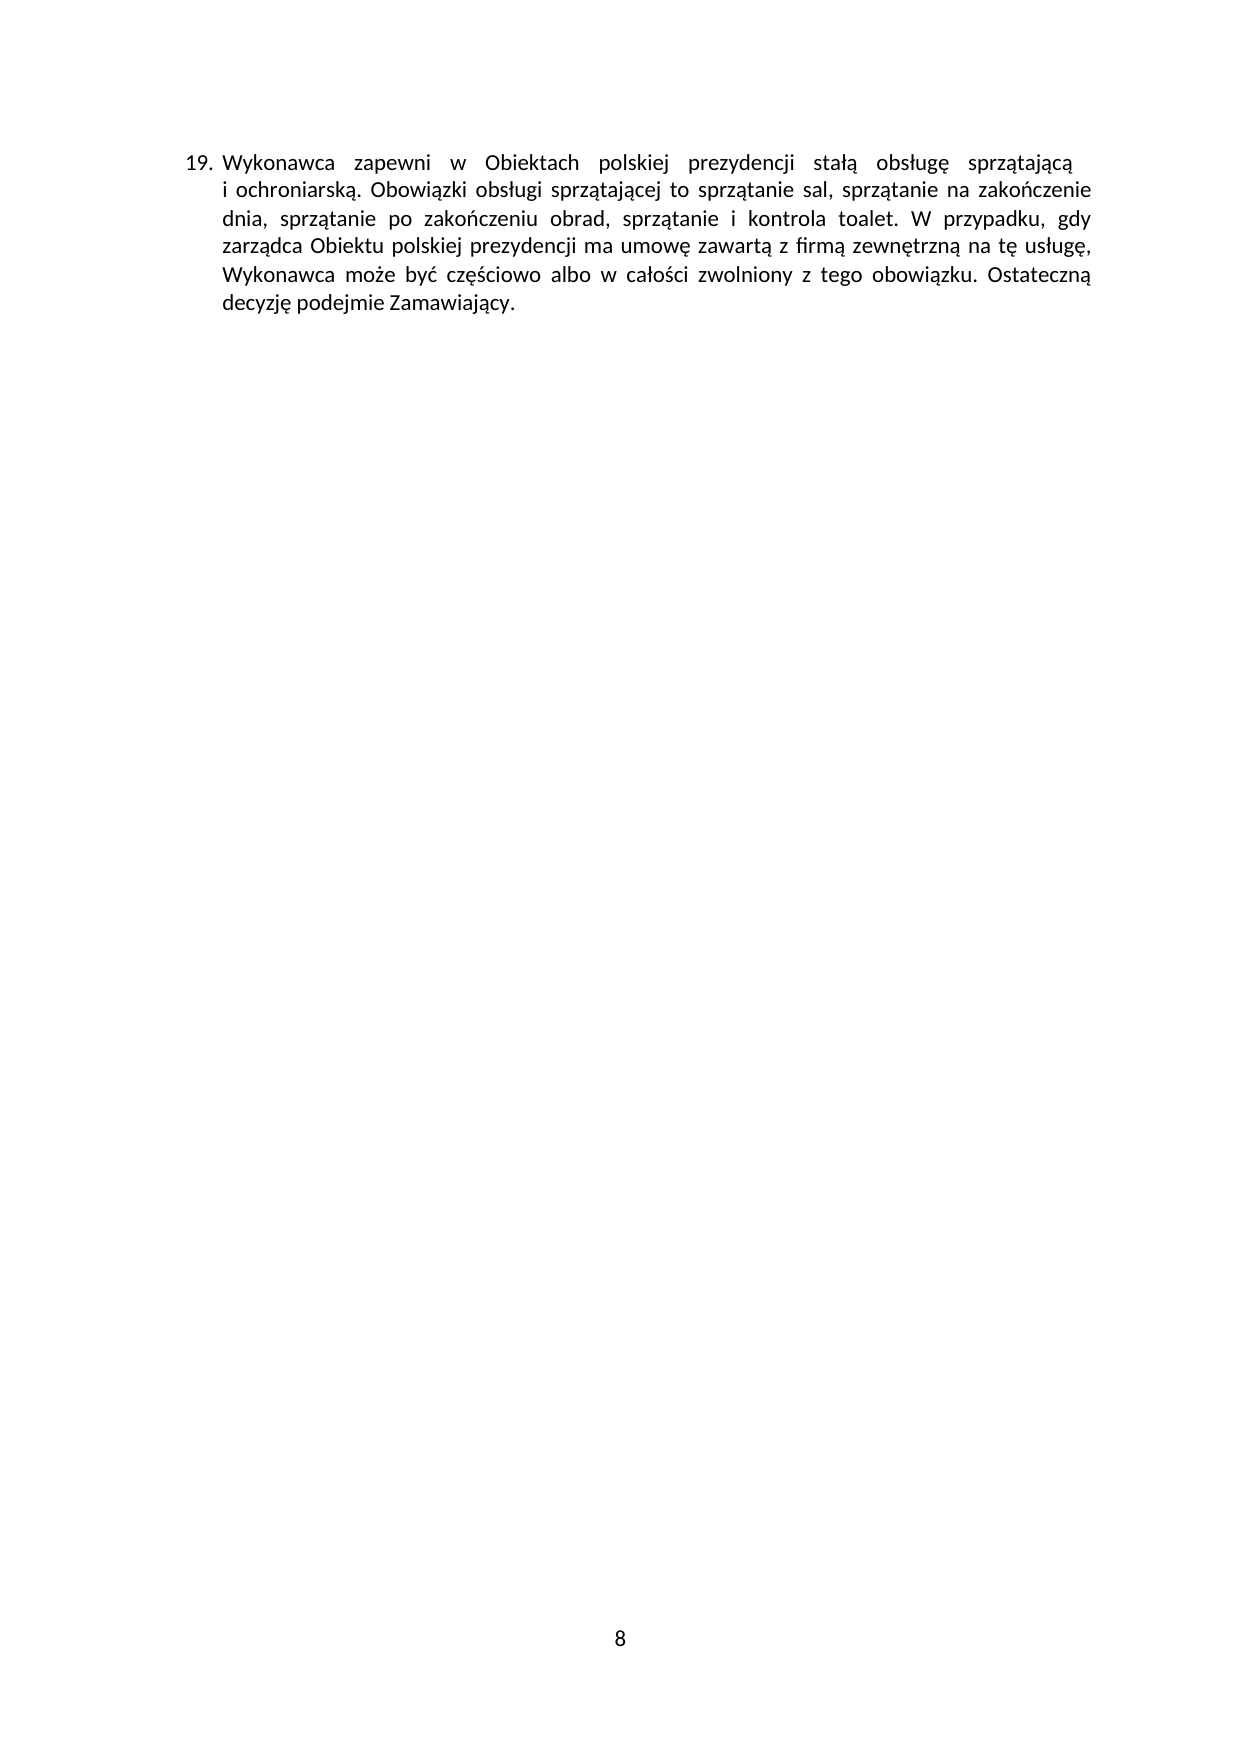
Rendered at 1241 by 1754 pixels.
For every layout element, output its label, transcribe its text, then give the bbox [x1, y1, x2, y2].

list Wykonawca zapewni w Obiektach polskiej prezydencji stałą obsługę sprzątającą i ochroniarską. Obowiązki obsługi sprzątającej to sprzątanie sal, sprzątanie na zakończenie dnia, sprzątanie po zakończeniu obrad, sprzątanie i kontrola toalet. W przypadku, gdy zarządca Obiektu polskiej prezydencji ma umowę zawartą z firmą zewnętrzną na tę usługę, Wykonawca może być częściowo albo w całości zwolniony z tego obowiązku. Ostateczną decyzję podejmie Zamawiający. [185, 148, 1093, 316]
